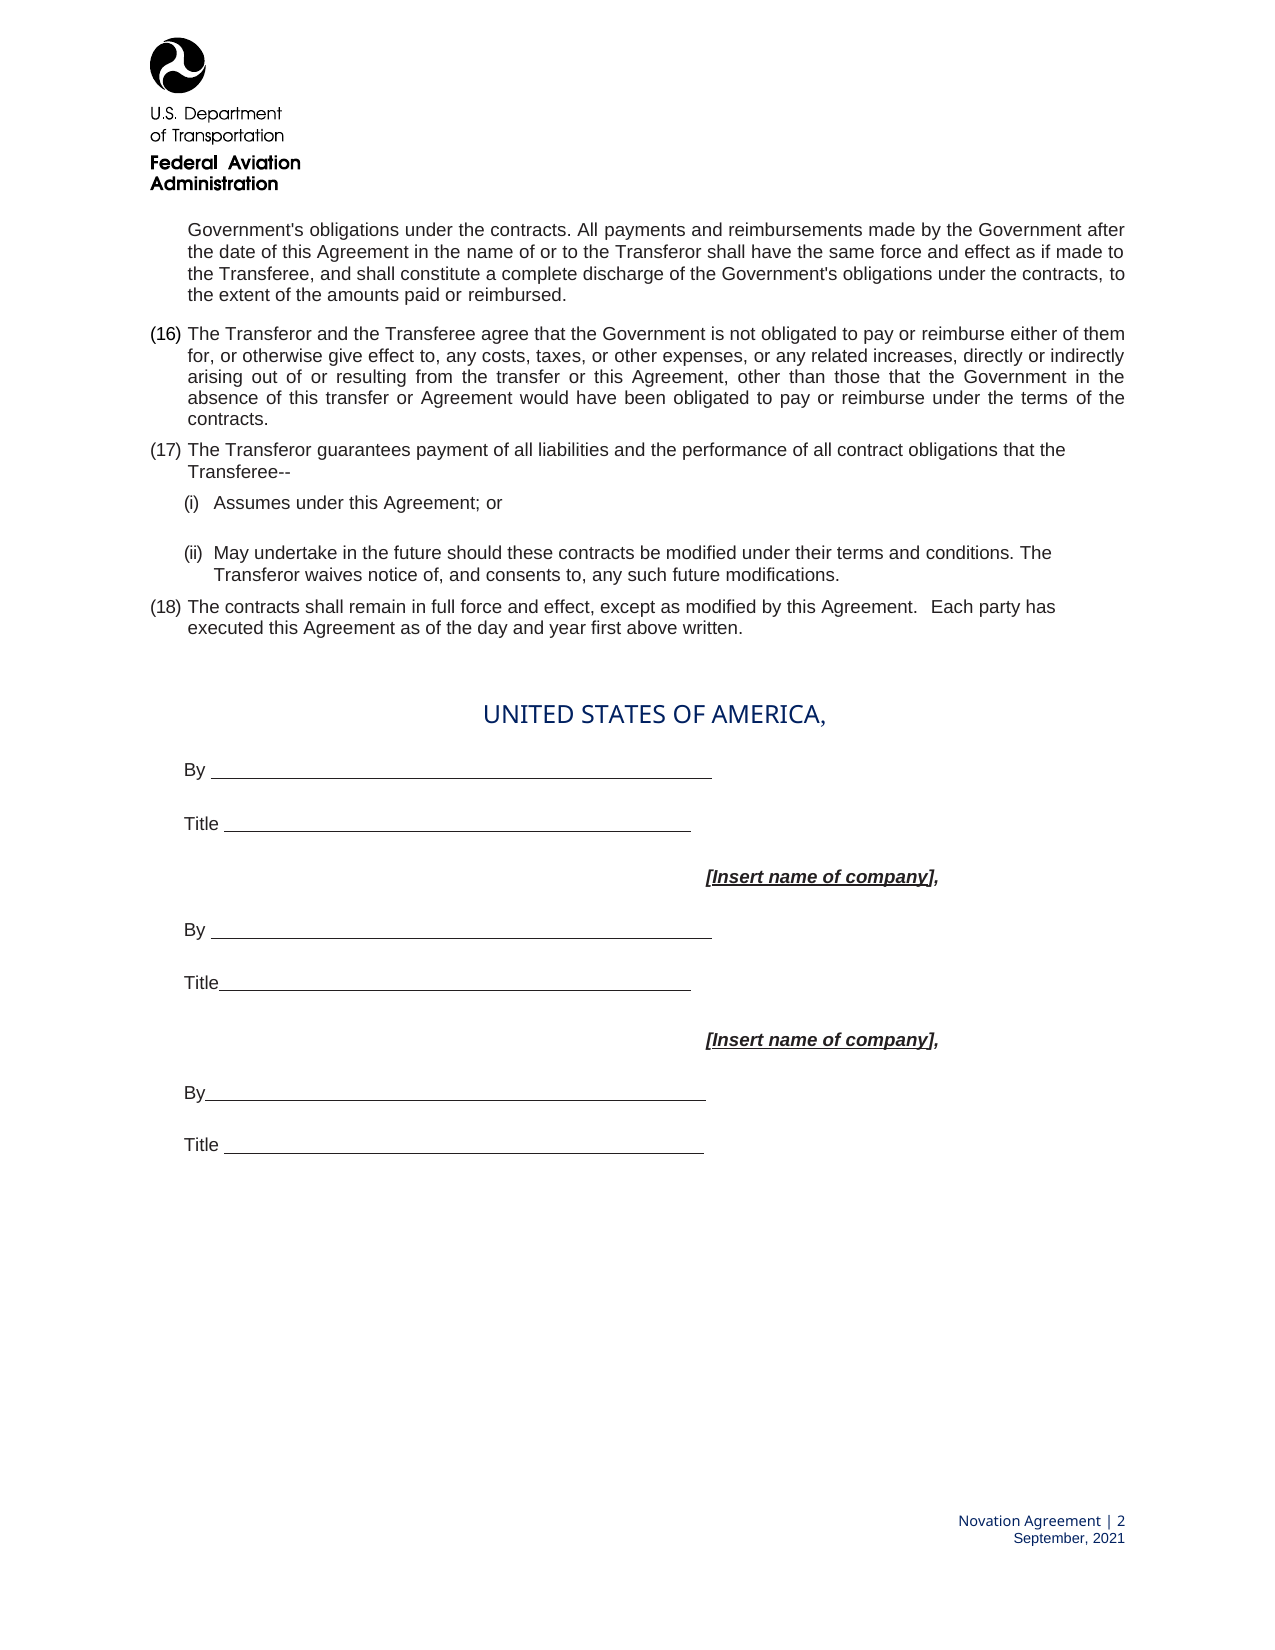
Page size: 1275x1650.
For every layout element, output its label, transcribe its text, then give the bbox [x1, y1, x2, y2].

text By [183, 759, 1125, 781]
text Title [183, 1134, 1125, 1156]
text By [183, 1082, 1125, 1103]
list Assumes under this Agreement; or [183, 492, 1125, 542]
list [150, 219, 1125, 306]
text [Insert name of company], [706, 866, 1125, 887]
text [Insert name of company], [706, 1029, 1125, 1050]
list The Transferor and the Transferee agree that the Government is not obligated to pay or reimburse either of them for, or otherwise give effect to, any costs, taxes, or other expenses, or any related increases, directly or indirectly arising out of or resulting from the transfer or this Agreement, other than those that the Government in the absence of this transfer or Agreement would have been obligated to pay or reimburse under the terms of the contracts. [150, 324, 1125, 429]
text Title (CORPORATE SEAL) [183, 972, 567, 993]
list The contracts shall remain in full force and effect, except as modified by this Agreement. Each party has executed this Agreement as of the day and year first above written. [150, 596, 1125, 639]
text Title [183, 812, 1125, 834]
list The Transferor guarantees payment of all liabilities and the performance of all contract obligations that the Transferee-- [150, 440, 1124, 482]
text By [183, 919, 1125, 941]
text UNITED STATES OF AMERICA, [183, 696, 1125, 730]
list May undertake in the future should these contracts be modified under their terms and conditions. The Transferor waives notice of, and consents to, any such future modifications. [183, 542, 1125, 585]
